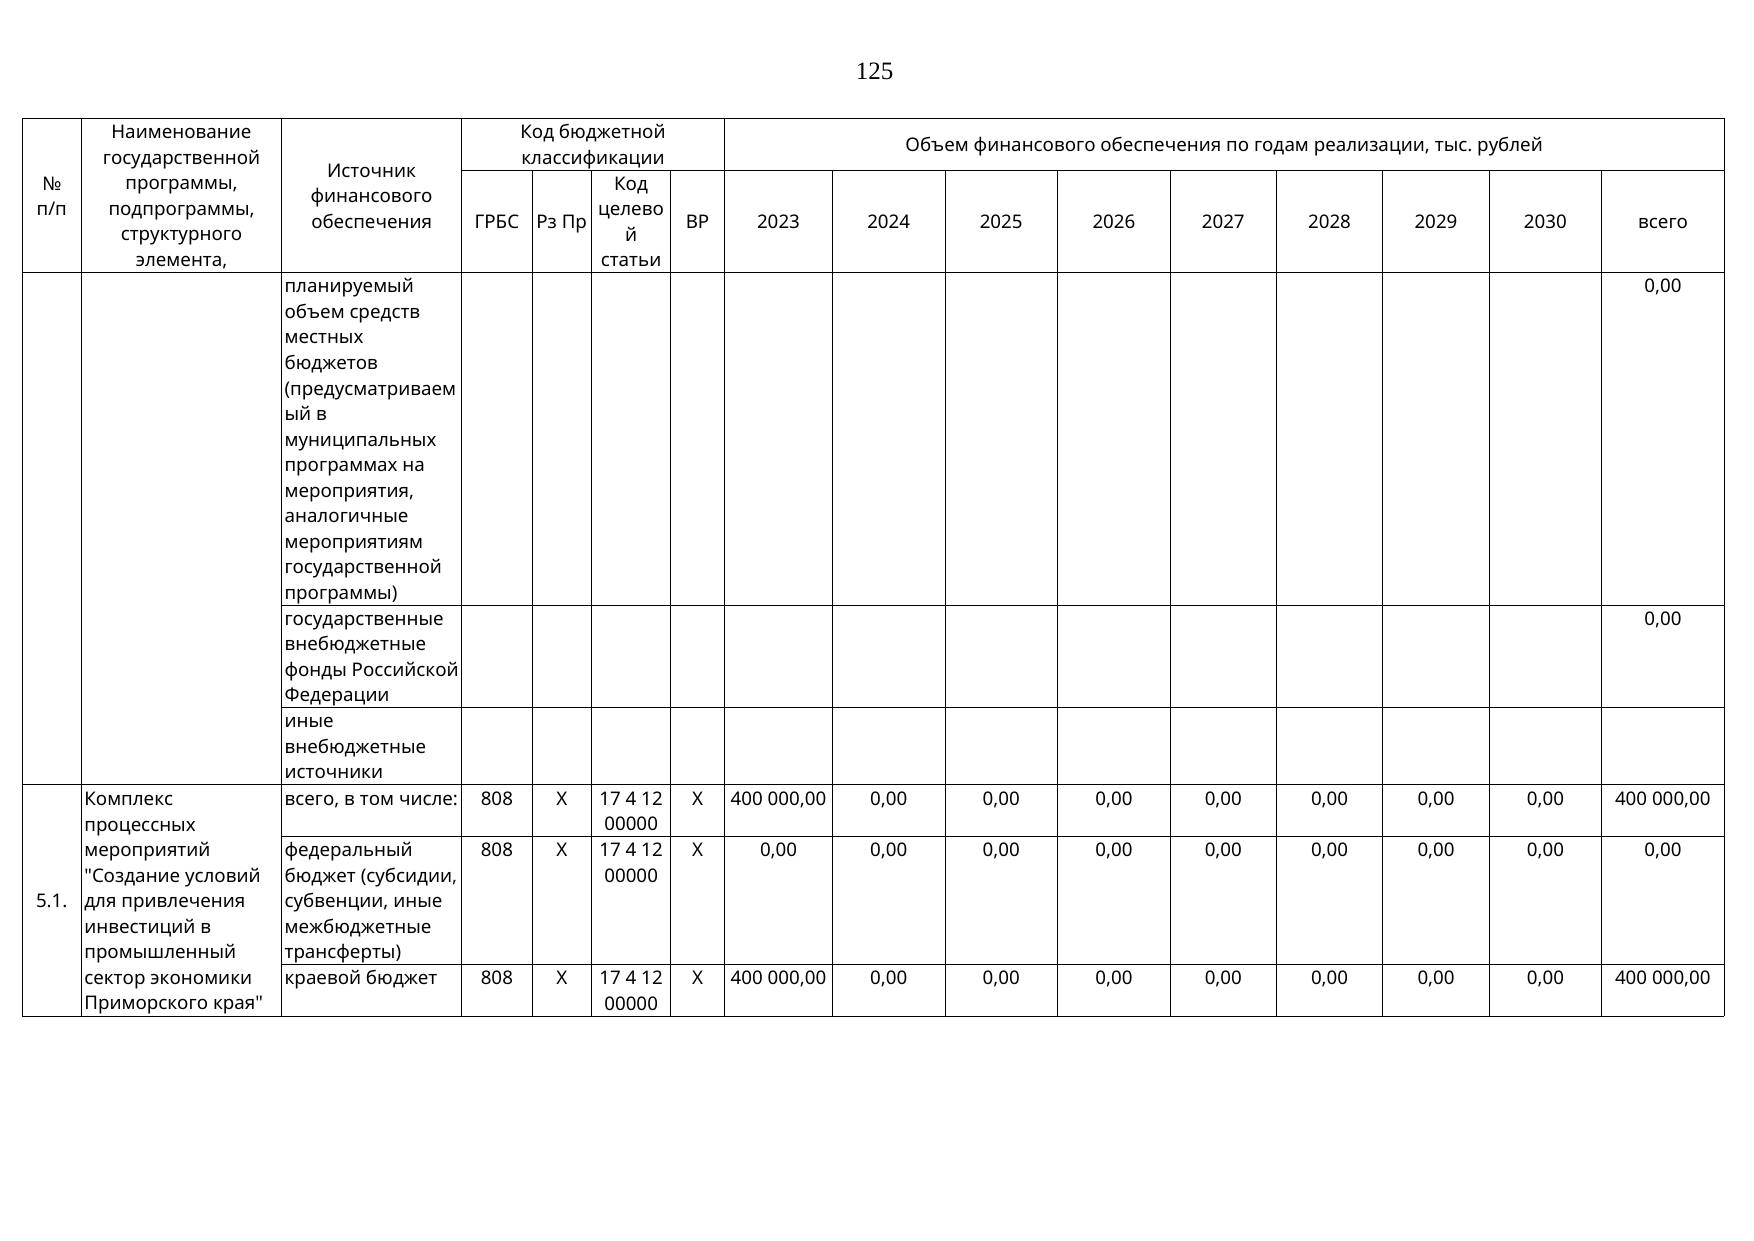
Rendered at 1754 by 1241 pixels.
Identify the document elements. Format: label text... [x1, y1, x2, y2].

table_header Объем финансового обеспечения по годам реализации, тыс. рублей [725, 119, 1724, 170]
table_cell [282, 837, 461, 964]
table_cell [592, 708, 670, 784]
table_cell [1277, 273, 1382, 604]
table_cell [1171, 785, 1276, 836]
table_cell Рз Пр [533, 171, 591, 272]
table_cell 2030 [1490, 171, 1601, 272]
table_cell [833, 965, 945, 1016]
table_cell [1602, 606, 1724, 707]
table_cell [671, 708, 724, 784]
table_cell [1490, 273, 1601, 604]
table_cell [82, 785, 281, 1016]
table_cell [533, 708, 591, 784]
table_cell 2026 [1058, 171, 1170, 272]
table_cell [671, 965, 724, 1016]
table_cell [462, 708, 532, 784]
table_header Источник финансового обеспечения [282, 119, 461, 272]
table_header Код бюджетной классификации [462, 119, 724, 170]
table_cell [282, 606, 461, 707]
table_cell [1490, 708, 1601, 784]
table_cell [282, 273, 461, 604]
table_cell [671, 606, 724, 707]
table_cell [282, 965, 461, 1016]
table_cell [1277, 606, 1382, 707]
table_cell 2029 [1383, 171, 1489, 272]
table_header Наименование государственной программы, подпрограммы, структурного элемента, мероприятия (результата) [82, 119, 281, 272]
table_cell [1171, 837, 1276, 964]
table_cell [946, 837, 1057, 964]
table_cell 2028 [1277, 171, 1382, 272]
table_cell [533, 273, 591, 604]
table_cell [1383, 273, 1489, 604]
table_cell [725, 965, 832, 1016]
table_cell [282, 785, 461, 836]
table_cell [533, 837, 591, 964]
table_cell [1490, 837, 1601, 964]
table_header № п/п [23, 119, 81, 272]
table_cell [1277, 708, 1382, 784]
table_cell Код целевой статьи [592, 171, 670, 272]
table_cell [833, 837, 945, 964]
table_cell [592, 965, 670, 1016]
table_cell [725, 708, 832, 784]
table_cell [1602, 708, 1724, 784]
table_cell 2024 [833, 171, 945, 272]
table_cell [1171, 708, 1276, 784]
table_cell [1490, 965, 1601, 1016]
table_cell 2023 [725, 171, 832, 272]
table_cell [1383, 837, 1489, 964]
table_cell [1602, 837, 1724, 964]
table_cell 2025 [946, 171, 1057, 272]
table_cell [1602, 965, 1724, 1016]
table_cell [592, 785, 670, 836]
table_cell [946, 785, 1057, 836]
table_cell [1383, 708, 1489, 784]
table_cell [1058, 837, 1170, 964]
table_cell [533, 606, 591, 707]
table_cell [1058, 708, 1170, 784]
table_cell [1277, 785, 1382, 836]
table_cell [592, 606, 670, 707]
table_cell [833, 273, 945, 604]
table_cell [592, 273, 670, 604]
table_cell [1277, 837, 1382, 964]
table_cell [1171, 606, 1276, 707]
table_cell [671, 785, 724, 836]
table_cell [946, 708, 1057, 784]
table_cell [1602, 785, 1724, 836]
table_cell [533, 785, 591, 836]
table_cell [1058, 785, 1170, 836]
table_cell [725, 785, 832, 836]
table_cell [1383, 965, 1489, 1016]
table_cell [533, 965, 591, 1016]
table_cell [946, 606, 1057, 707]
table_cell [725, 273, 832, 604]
table_cell ГРБС [462, 171, 532, 272]
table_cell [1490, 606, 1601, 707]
table_cell всего [1602, 171, 1724, 272]
table_cell ВР [671, 171, 724, 272]
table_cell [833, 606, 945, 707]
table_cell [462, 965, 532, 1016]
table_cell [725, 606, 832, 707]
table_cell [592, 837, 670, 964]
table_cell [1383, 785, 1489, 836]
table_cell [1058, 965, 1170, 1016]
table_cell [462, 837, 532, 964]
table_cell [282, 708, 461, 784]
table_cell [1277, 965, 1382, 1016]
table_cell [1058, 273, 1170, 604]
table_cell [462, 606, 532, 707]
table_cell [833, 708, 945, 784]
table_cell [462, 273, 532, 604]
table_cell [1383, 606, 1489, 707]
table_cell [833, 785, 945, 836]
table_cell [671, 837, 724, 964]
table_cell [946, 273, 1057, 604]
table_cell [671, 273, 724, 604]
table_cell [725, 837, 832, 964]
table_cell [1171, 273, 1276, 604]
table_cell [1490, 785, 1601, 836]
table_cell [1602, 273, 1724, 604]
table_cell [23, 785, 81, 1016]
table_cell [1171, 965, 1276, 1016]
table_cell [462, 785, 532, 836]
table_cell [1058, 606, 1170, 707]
table_cell 2027 [1171, 171, 1276, 272]
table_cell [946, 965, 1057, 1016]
